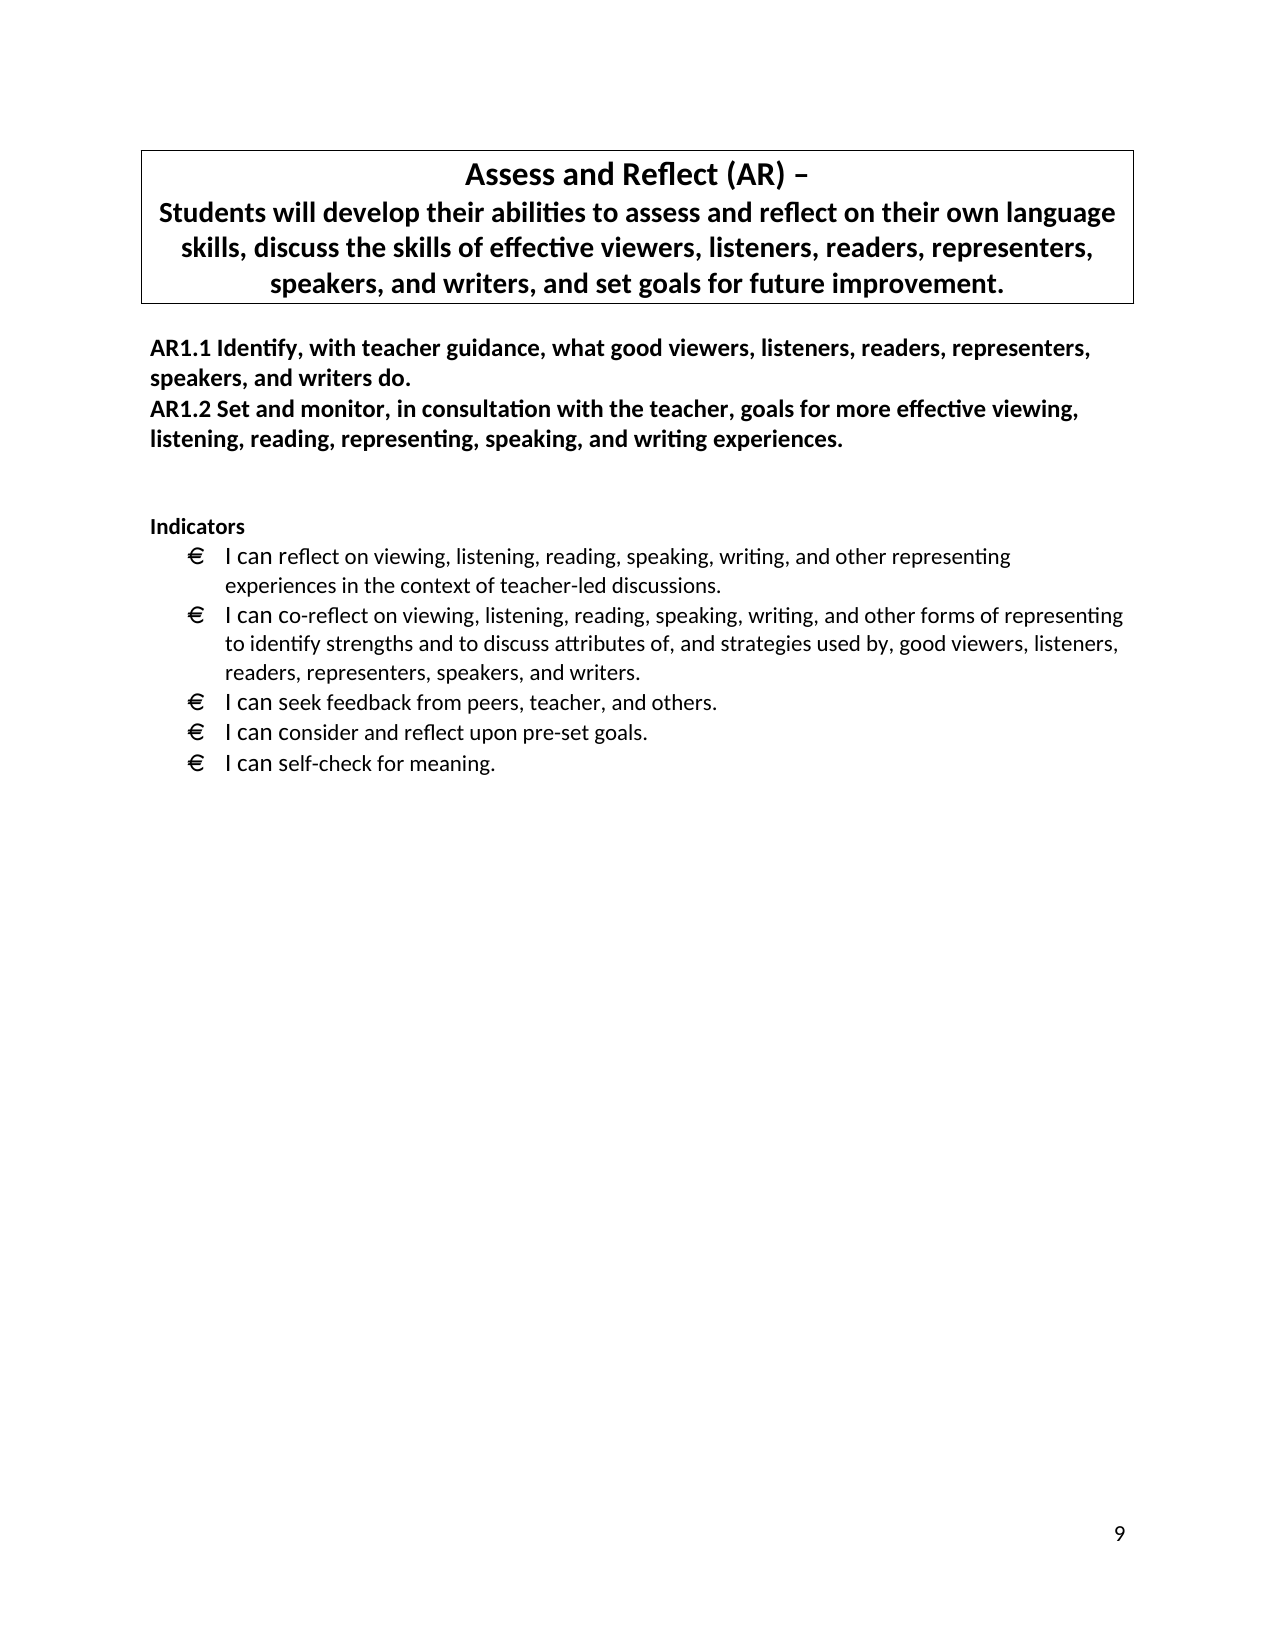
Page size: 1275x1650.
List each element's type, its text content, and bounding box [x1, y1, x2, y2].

list I can consider and reflect upon pre-set goals. [187, 716, 1125, 747]
list I can co-reflect on viewing, listening, reading, speaking, writing, and other forms of representing to identify strengths and to discuss attributes of, and strategies used by, good viewers, listeners, readers, representers, speakers, and writers. [187, 599, 1125, 686]
list I can self-check for meaning. [187, 747, 1125, 777]
list I can seek feedback from peers, teacher, and others. [187, 686, 1125, 716]
text Indicators [150, 512, 1125, 541]
text AR1.2 Set and monitor, in consultation with the teacher, goals for more effective viewing, listening, reading, representing, speaking, and writing experiences. [150, 393, 1125, 454]
text AR1.1 Identify, with teacher guidance, what good viewers, listeners, readers, representers, speakers, and writers do. [150, 332, 1125, 393]
text Students will develop their abilities to assess and reflect on their own language skills, discuss the skills of effective viewers, listeners, readers, representers, speakers, and writers, and set goals for future improvement. [142, 191, 1133, 303]
text Assess and Reflect (AR) – [142, 151, 1133, 191]
list I can reflect on viewing, listening, reading, speaking, writing, and other representing experiences in the context of teacher-led discussions. [187, 541, 1125, 599]
